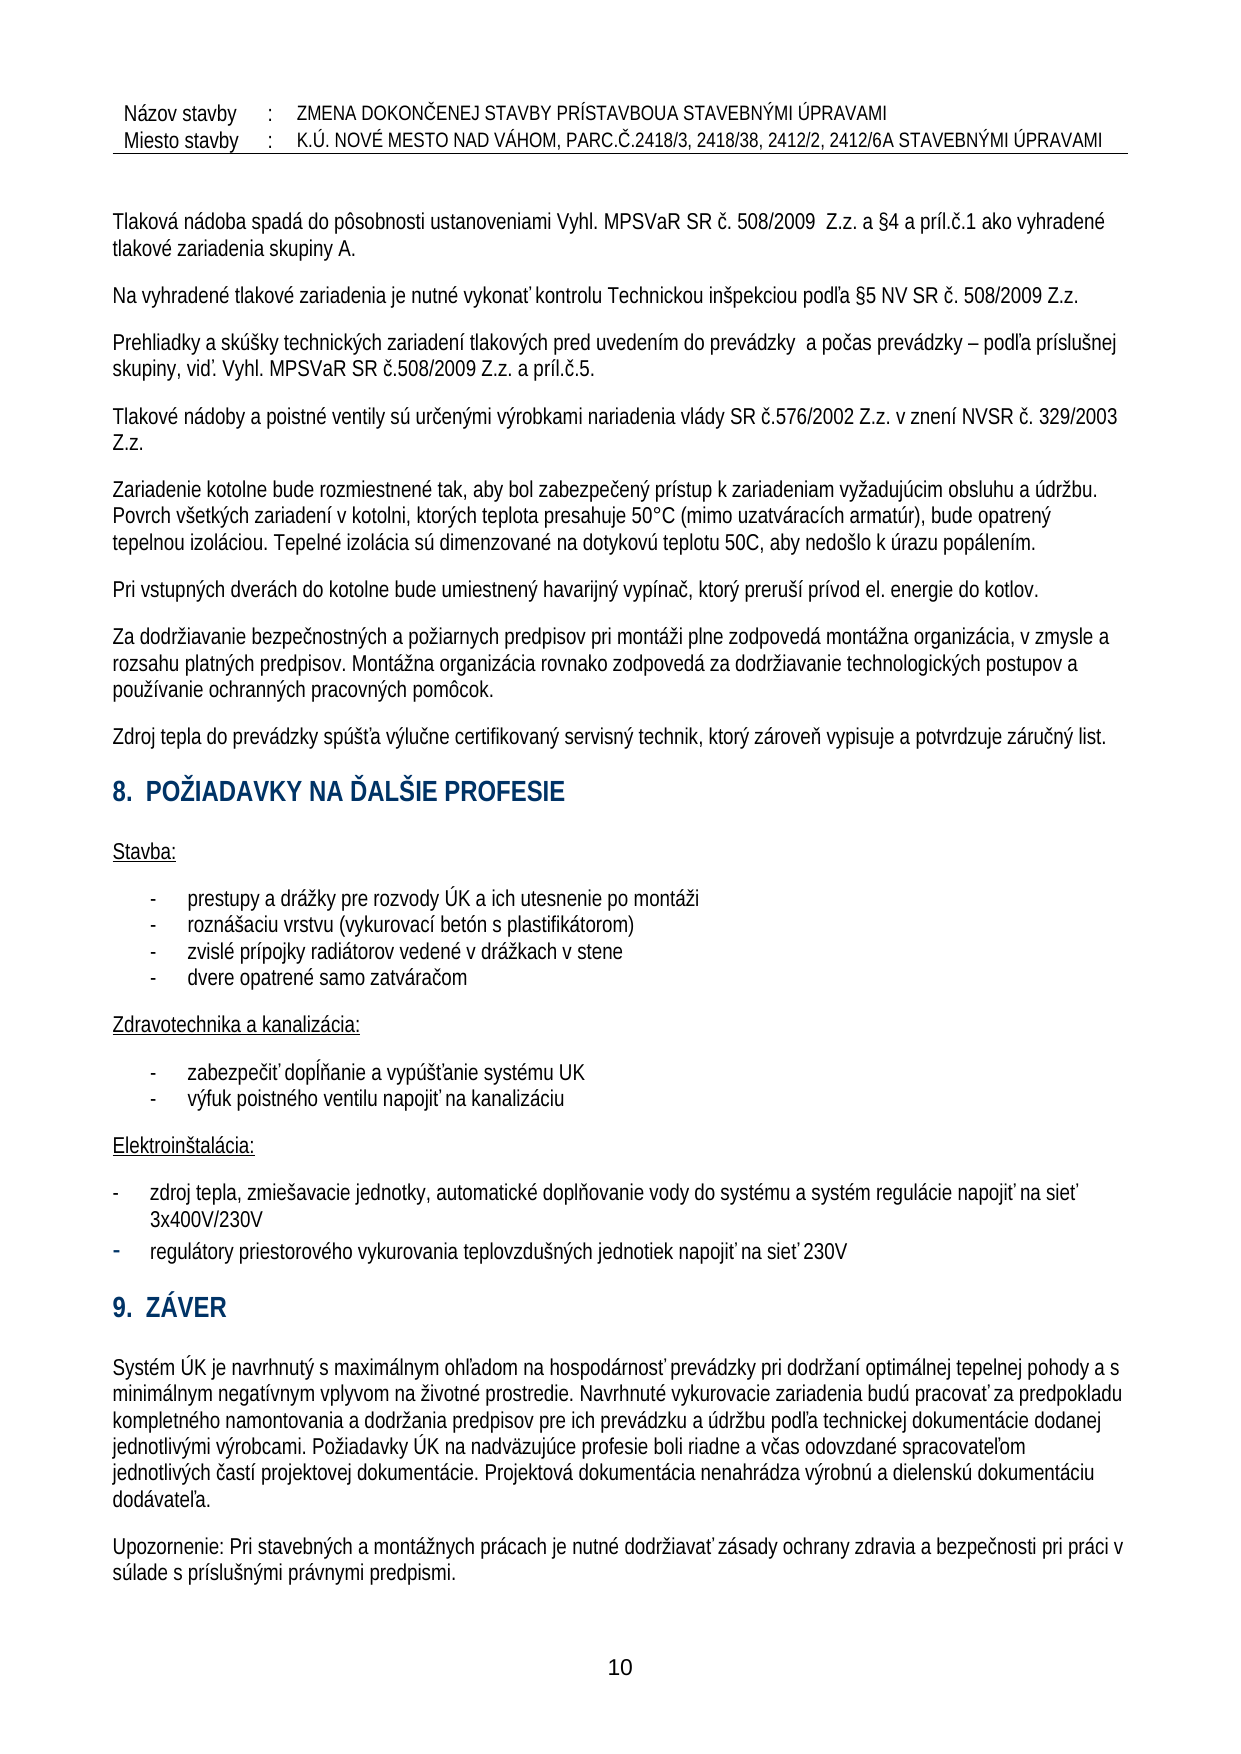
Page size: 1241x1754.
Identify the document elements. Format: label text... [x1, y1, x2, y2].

list roznášaciu vrstvu (vykurovací betón s plastifikátorom) [150, 911, 1128, 938]
list regulátory priestorového vykurovania teplovzdušných jednotiek napojiť na sieť 230V [112, 1232, 1128, 1265]
text Upozornenie: Pri stavebných a montážnych prácach je nutné dodržiavať zásady ochrany zdravia a bezpečnosti pri práci v súlade s príslušnými právnymi predpismi. [112, 1533, 1128, 1586]
text Zariadenie kotolne bude rozmiestnené tak, aby bol zabezpečený prístup k zariadeniam vyžadujúcim obsluhu a údržbu. Povrch všetkých zariadení v kotolni, ktorých teplota presahuje 50°C (mimo uzatváracích armatúr), bude opatrený tepelnou izoláciou. Tepelné izolácia sú dimenzované na dotykovú teplotu 50C, aby nedošlo k úrazu popálením. [112, 476, 1128, 555]
text Elektroinštalácia: [112, 1132, 1128, 1158]
text Zdroj tepla do prevádzky spúšťa výlučne certifikovaný servisný technik, ktorý zároveň vypisuje a potvrdzuje záručný list. [112, 723, 1128, 749]
text Systém ÚK je navrhnutý s maximálnym ohľadom na hospodárnosť prevádzky pri dodržaní optimálnej tepelnej pohody a s minimálnym negatívnym vplyvom na životné prostredie. Navrhnuté vykurovacie zariadenia budú pracovať za predpokladu kompletného namontovania a dodržania predpisov pre ich prevádzku a údržbu podľa technickej dokumentácie dodanej jednotlivými výrobcami. Požiadavky ÚK na nadväzujúce profesie boli riadne a včas odovzdané spracovateľom jednotlivých častí projektovej dokumentácie. Projektová dokumentácia nenahrádza výrobnú a dielenskú dokumentáciu dodávateľa. [112, 1354, 1128, 1512]
text Zdravotechnika a kanalizácia: [112, 1011, 1128, 1038]
list prestupy a drážky pre rozvody ÚK a ich utesnenie po montáži [150, 885, 1128, 911]
subtitle 8. POŽIADAVKY NA ĎALŠIE PROFESIE [112, 774, 1128, 808]
text Tlakové nádoby a poistné ventily sú určenými výrobkami nariadenia vlády SR č.576/2002 Z.z. v znení NVSR č. 329/2003 Z.z. [112, 403, 1128, 455]
list zdroj tepla, zmiešavacie jednotky, automatické doplňovanie vody do systému a systém regulácie napojiť na sieť 3x400V/230V [112, 1179, 1128, 1232]
text Stavba: [112, 838, 1128, 864]
text Pri vstupných dverách do kotolne bude umiestnený havarijný vypínač, ktorý preruší prívod el. energie do kotlov. [112, 576, 1128, 602]
list zvislé prípojky radiátorov vedené v drážkach v stene [150, 938, 1128, 964]
text Prehliadky a skúšky technických zariadení tlakových pred uvedením do prevádzky a počas prevádzky – podľa príslušnej skupiny, viď. Vyhl. MPSVaR SR č.508/2009 Z.z. a príl.č.5. [112, 329, 1128, 382]
list zabezpečiť dopĺňanie a vypúšťanie systému UK [150, 1058, 1128, 1085]
list výfuk poistného ventilu napojiť na kanalizáciu [150, 1085, 1128, 1111]
text Na vyhradené tlakové zariadenia je nutné vykonať kontrolu Technickou inšpekciou podľa §5 NV SR č. 508/2009 Z.z. [112, 282, 1128, 308]
list dvere opatrené samo zatváračom [150, 964, 1128, 991]
text Tlaková nádoba spadá do pôsobnosti ustanoveniami Vyhl. MPSVaR SR č. 508/2009 Z.z. a §4 a príl.č.1 ako vyhradené tlakové zariadenia skupiny A. [112, 208, 1128, 261]
subtitle 9. záver [112, 1290, 1128, 1324]
text Za dodržiavanie bezpečnostných a požiarnych predpisov pri montáži plne zodpovedá montážna organizácia, v zmysle a rozsahu platných predpisov. Montážna organizácia rovnako zodpovedá za dodržiavanie technologických postupov a používanie ochranných pracovných pomôcok. [112, 623, 1128, 702]
